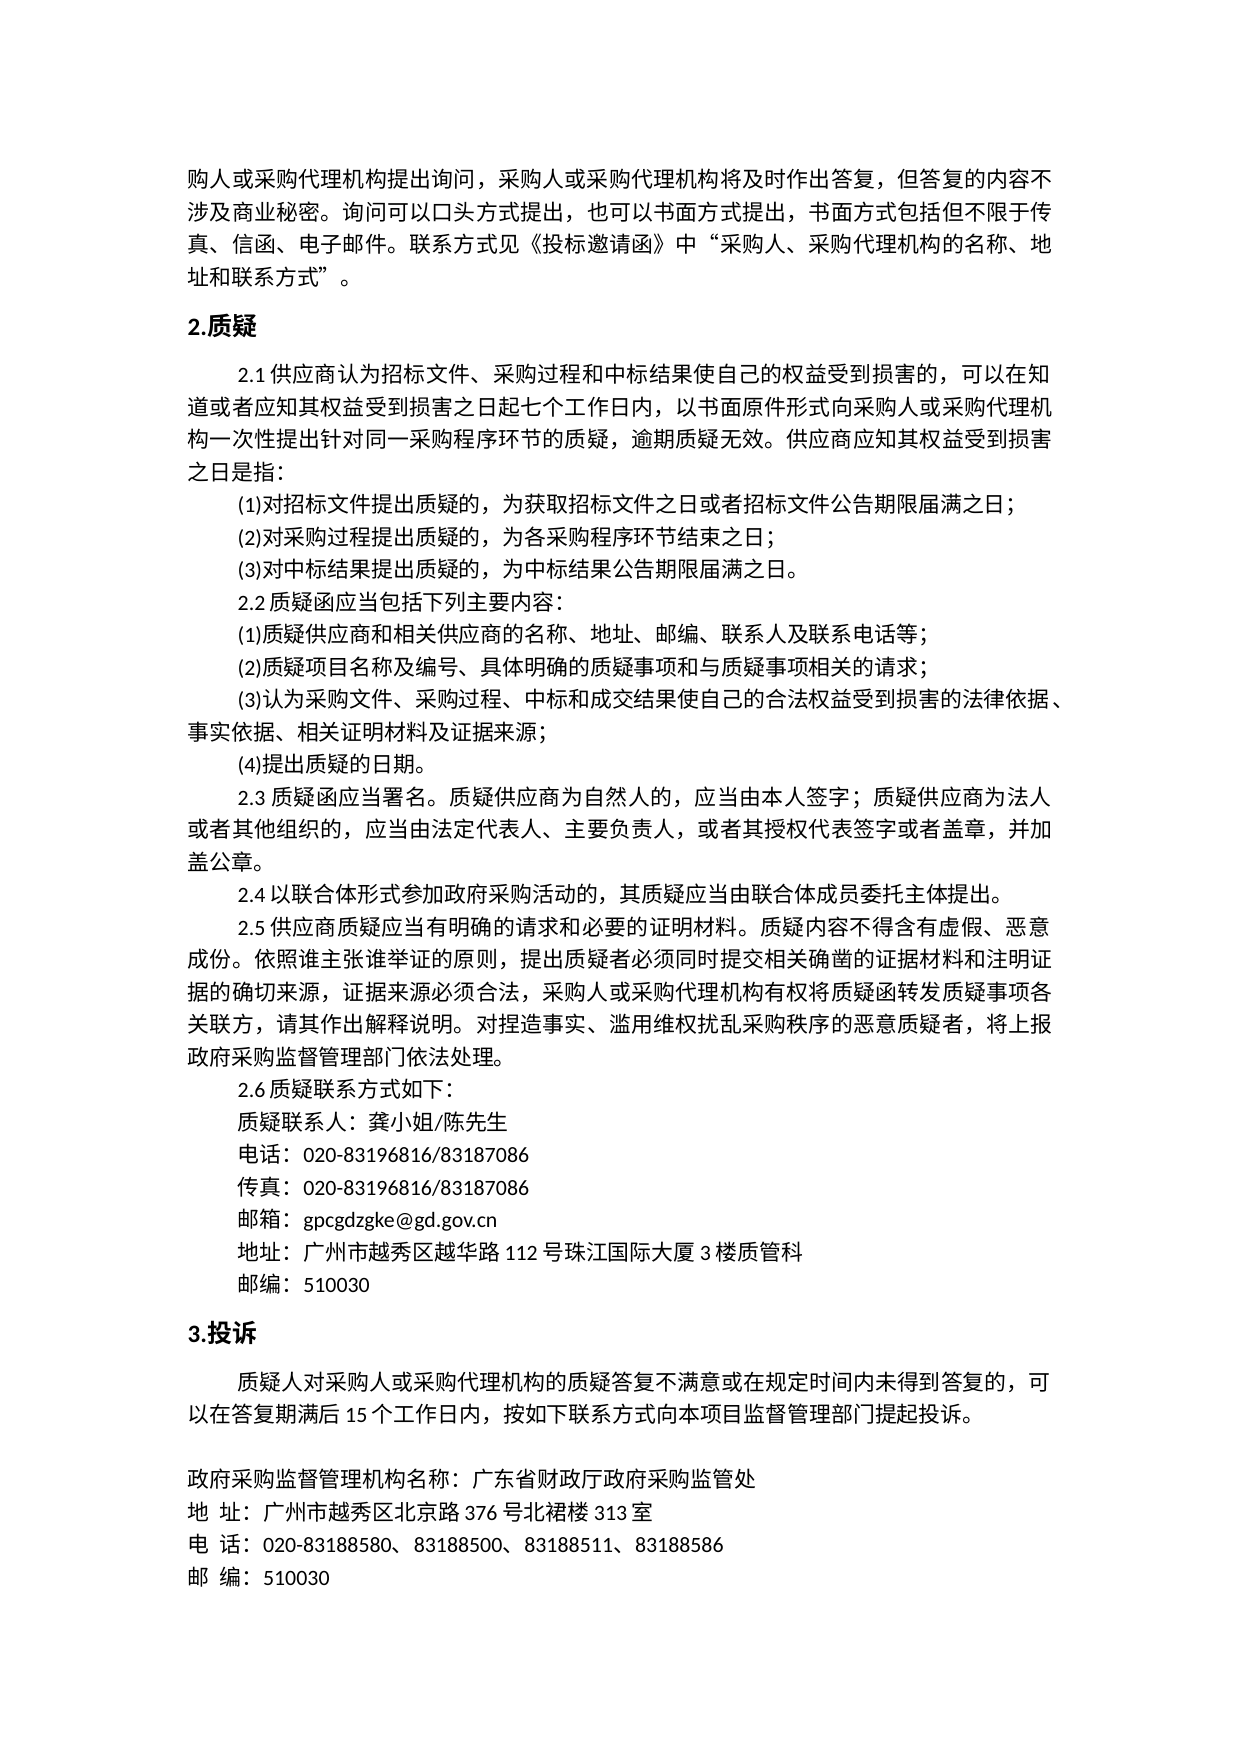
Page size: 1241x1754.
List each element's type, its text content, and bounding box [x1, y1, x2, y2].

text 电话：020-83196816/83187086 [187, 1137, 1053, 1169]
text 邮 编：510030 [187, 1559, 1053, 1592]
text 质疑联系人：龚小姐/陈先生 [187, 1104, 1053, 1137]
text (3)认为采购文件、采购过程、中标和成交结果使自己的合法权益受到损害的法律依据、事实依据、相关证明材料及证据来源； [187, 682, 1053, 747]
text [187, 162, 1053, 292]
text 地 址：广州市越秀区北京路376号北裙楼313室 [187, 1494, 1053, 1527]
text 传真：020-83196816/83187086 [187, 1169, 1053, 1202]
text 2.3 质疑函应当署名。质疑供应商为自然人的，应当由本人签字；质疑供应商为法人或者其他组织的，应当由法定代表人、主要负责人，或者其授权代表签字或者盖章，并加盖公章。 [187, 779, 1053, 877]
text (3)对中标结果提出质疑的，为中标结果公告期限届满之日。 [187, 552, 1053, 584]
text (4)提出质疑的日期。 [187, 747, 1053, 779]
text 地址：广州市越秀区越华路112号珠江国际大厦3楼质管科 [187, 1234, 1053, 1267]
text 政府采购监督管理机构名称：广东省财政厅政府采购监管处 [187, 1462, 1053, 1494]
text 2.2质疑函应当包括下列主要内容： [187, 584, 1053, 617]
text 邮编：510030 [187, 1267, 1053, 1299]
text (2)质疑项目名称及编号、具体明确的质疑事项和与质疑事项相关的请求； [187, 649, 1053, 682]
text 邮箱：gpcgdzgke@gd.gov.cn [187, 1202, 1053, 1234]
text 2.5供应商质疑应当有明确的请求和必要的证明材料。质疑内容不得含有虚假、恶意成份。依照谁主张谁举证的原则，提出质疑者必须同时提交相关确凿的证据材料和注明证据的确切来源，证据来源必须合法，采购人或采购代理机构有权将质疑函转发质疑事项各关联方，请其作出解释说明。对捏造事实、滥用维权扰乱采购秩序的恶意质疑者，将上报政府采购监督管理部门依法处理。 [187, 909, 1053, 1072]
text 2.6质疑联系方式如下： [187, 1072, 1053, 1104]
text 质疑人对采购人或采购代理机构的质疑答复不满意或在规定时间内未得到答复的，可以在答复期满后15个工作日内，按如下联系方式向本项目监督管理部门提起投诉。 [187, 1364, 1053, 1429]
text (1)质疑供应商和相关供应商的名称、地址、邮编、联系人及联系电话等； [187, 617, 1053, 649]
text (2)对采购过程提出质疑的，为各采购程序环节结束之日； [187, 519, 1053, 552]
text 电 话：020-83188580、83188500、83188511、83188586 [187, 1527, 1053, 1559]
text 2.4以联合体形式参加政府采购活动的，其质疑应当由联合体成员委托主体提出。 [187, 877, 1053, 909]
text 2.1供应商认为招标文件、采购过程和中标结果使自己的权益受到损害的，可以在知道或者应知其权益受到损害之日起七个工作日内，以书面原件形式向采购人或采购代理机构一次性提出针对同一采购程序环节的质疑，逾期质疑无效。供应商应知其权益受到损害之日是指： [187, 357, 1053, 487]
text 2.质疑 [187, 292, 1053, 357]
text 3.投诉 [187, 1299, 1053, 1364]
text (1)对招标文件提出质疑的，为获取招标文件之日或者招标文件公告期限届满之日； [187, 487, 1053, 519]
